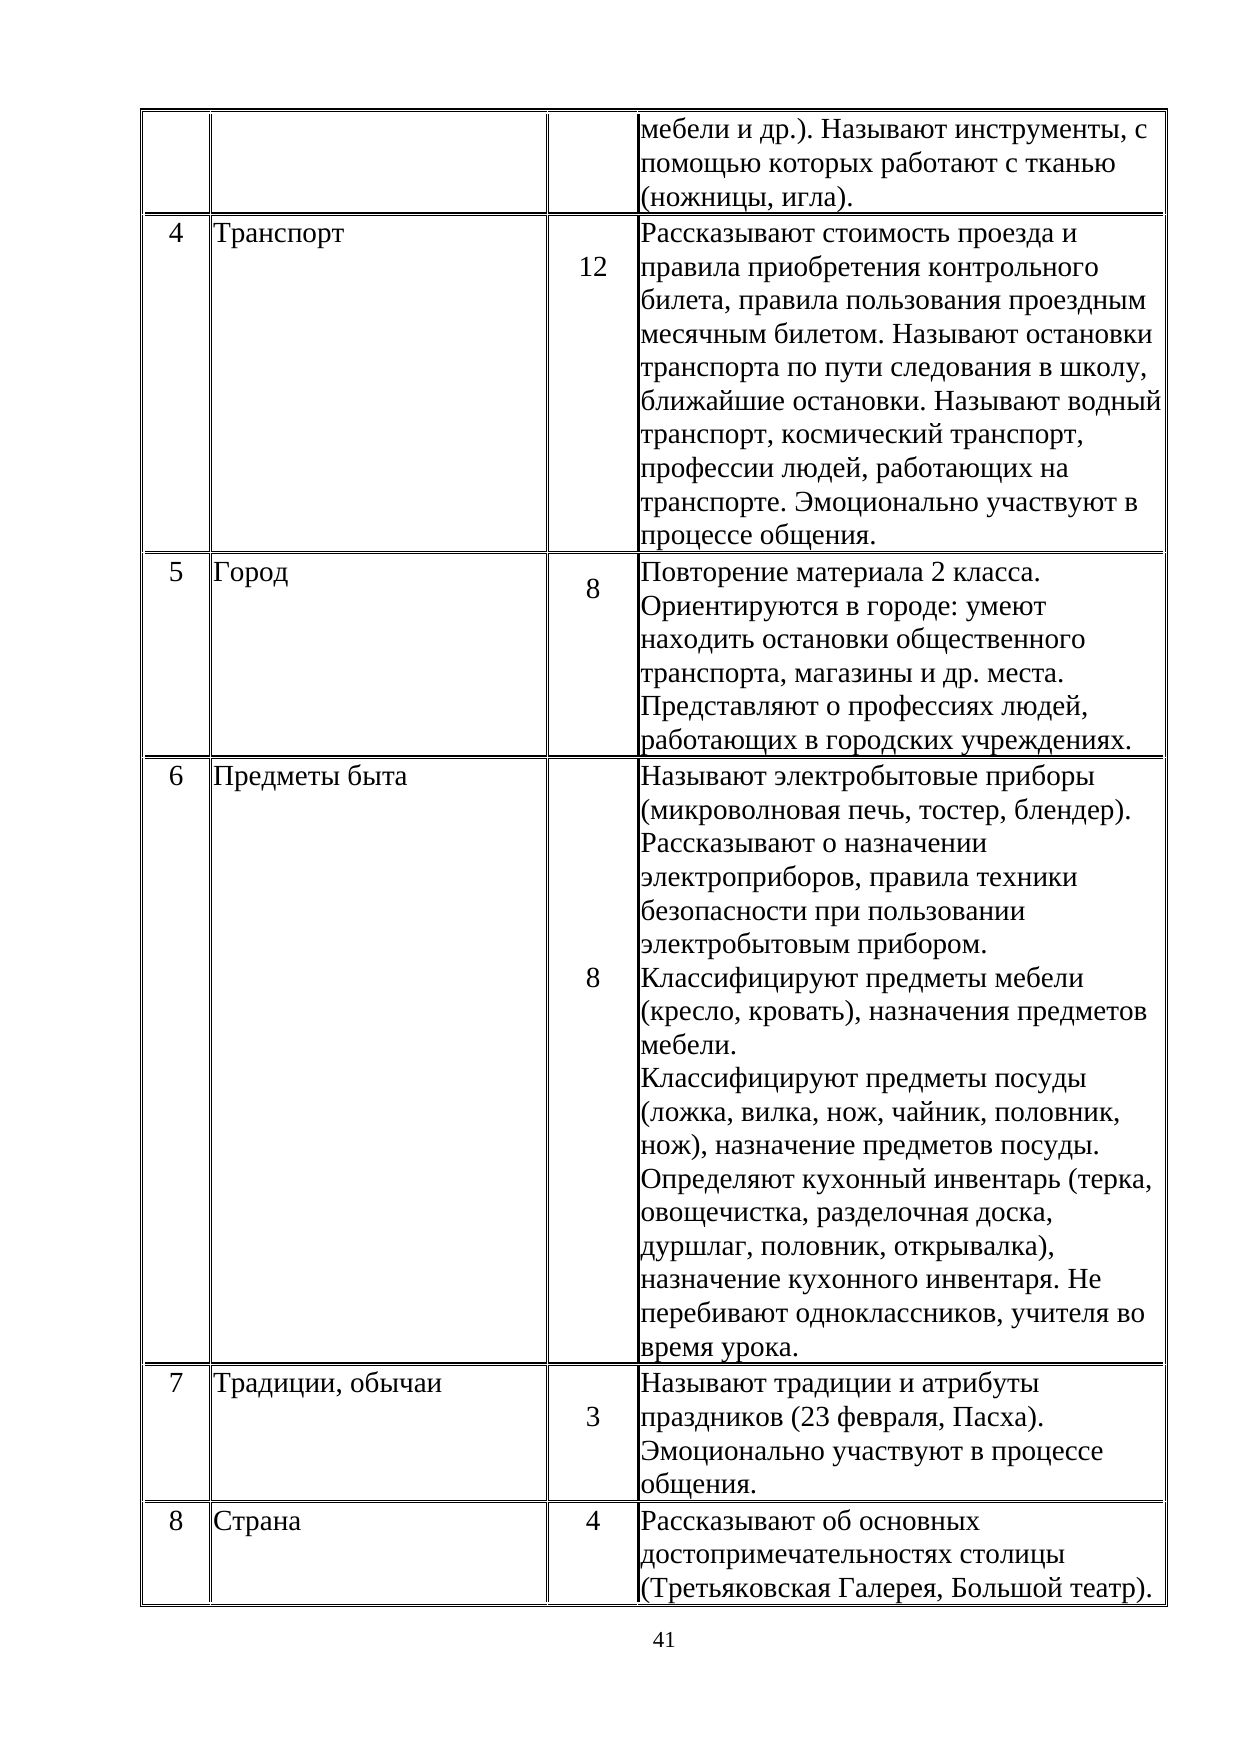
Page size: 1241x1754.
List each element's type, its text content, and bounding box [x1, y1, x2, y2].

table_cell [211, 112, 548, 212]
table_cell 3 [549, 1366, 637, 1500]
table_cell Повторение материала 2 класса. Ориентируются в городе: умеют находить остановки общественного транспорта, магазины и др. места. Представляют о профессиях людей, работающих в городских учреждениях. [638, 551, 1166, 755]
table_cell Предметы быта [212, 759, 546, 1362]
table_cell 12 [549, 216, 637, 551]
table_cell 8 [549, 759, 637, 1362]
table_cell 4 [548, 1503, 638, 1603]
table_cell Транспорт [212, 216, 546, 551]
table_cell Традиции, обычаи [212, 1366, 546, 1500]
table_cell Страна [211, 1503, 548, 1603]
table_cell Называют традиции и атрибуты праздников (23 февраля, Пасха). Эмоционально участвуют в процессе общения. [640, 1362, 1165, 1500]
table_cell 3 [548, 110, 638, 212]
table_cell 8 [141, 1500, 211, 1603]
table_cell 7 [143, 1362, 209, 1500]
table_cell Рассказывают стоимость проезда и правила приобретения контрольного билета, правила пользования проездным месячным билетом. Называют остановки транспорта по пути следования в школу, ближайшие остановки. Называют водный транспорт, космический транспорт, профессии людей, работающих на транспорте. Эмоционально участвуют в процессе общения. [640, 212, 1165, 551]
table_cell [638, 1500, 1166, 1603]
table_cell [638, 112, 1165, 212]
table_cell 8 [549, 554, 637, 755]
table_cell 6 [143, 755, 209, 1362]
table_cell Называют электробытовые приборы (микроволновая печь, тостер, блендер). Рассказывают о назначении электроприборов, правила техники безопасности при пользовании электробытовым прибором. Классифицируют предметы мебели (кресло, кровать), назначения предметов мебели. Классифицируют предметы посуды (ложка, вилка, нож, чайник, половник, нож), назначение предметов посуды. Определяют кухонный инвентарь (терка, овощечистка, разделочная доска, дуршлаг, половник, открывалка), назначение кухонного инвентаря. Не перебивают одноклассников, учителя во время урока. [640, 755, 1165, 1362]
table_cell 4 [143, 212, 209, 551]
table_cell Город [212, 554, 546, 755]
table_cell 3 [143, 112, 211, 212]
table_cell 5 [141, 551, 211, 755]
